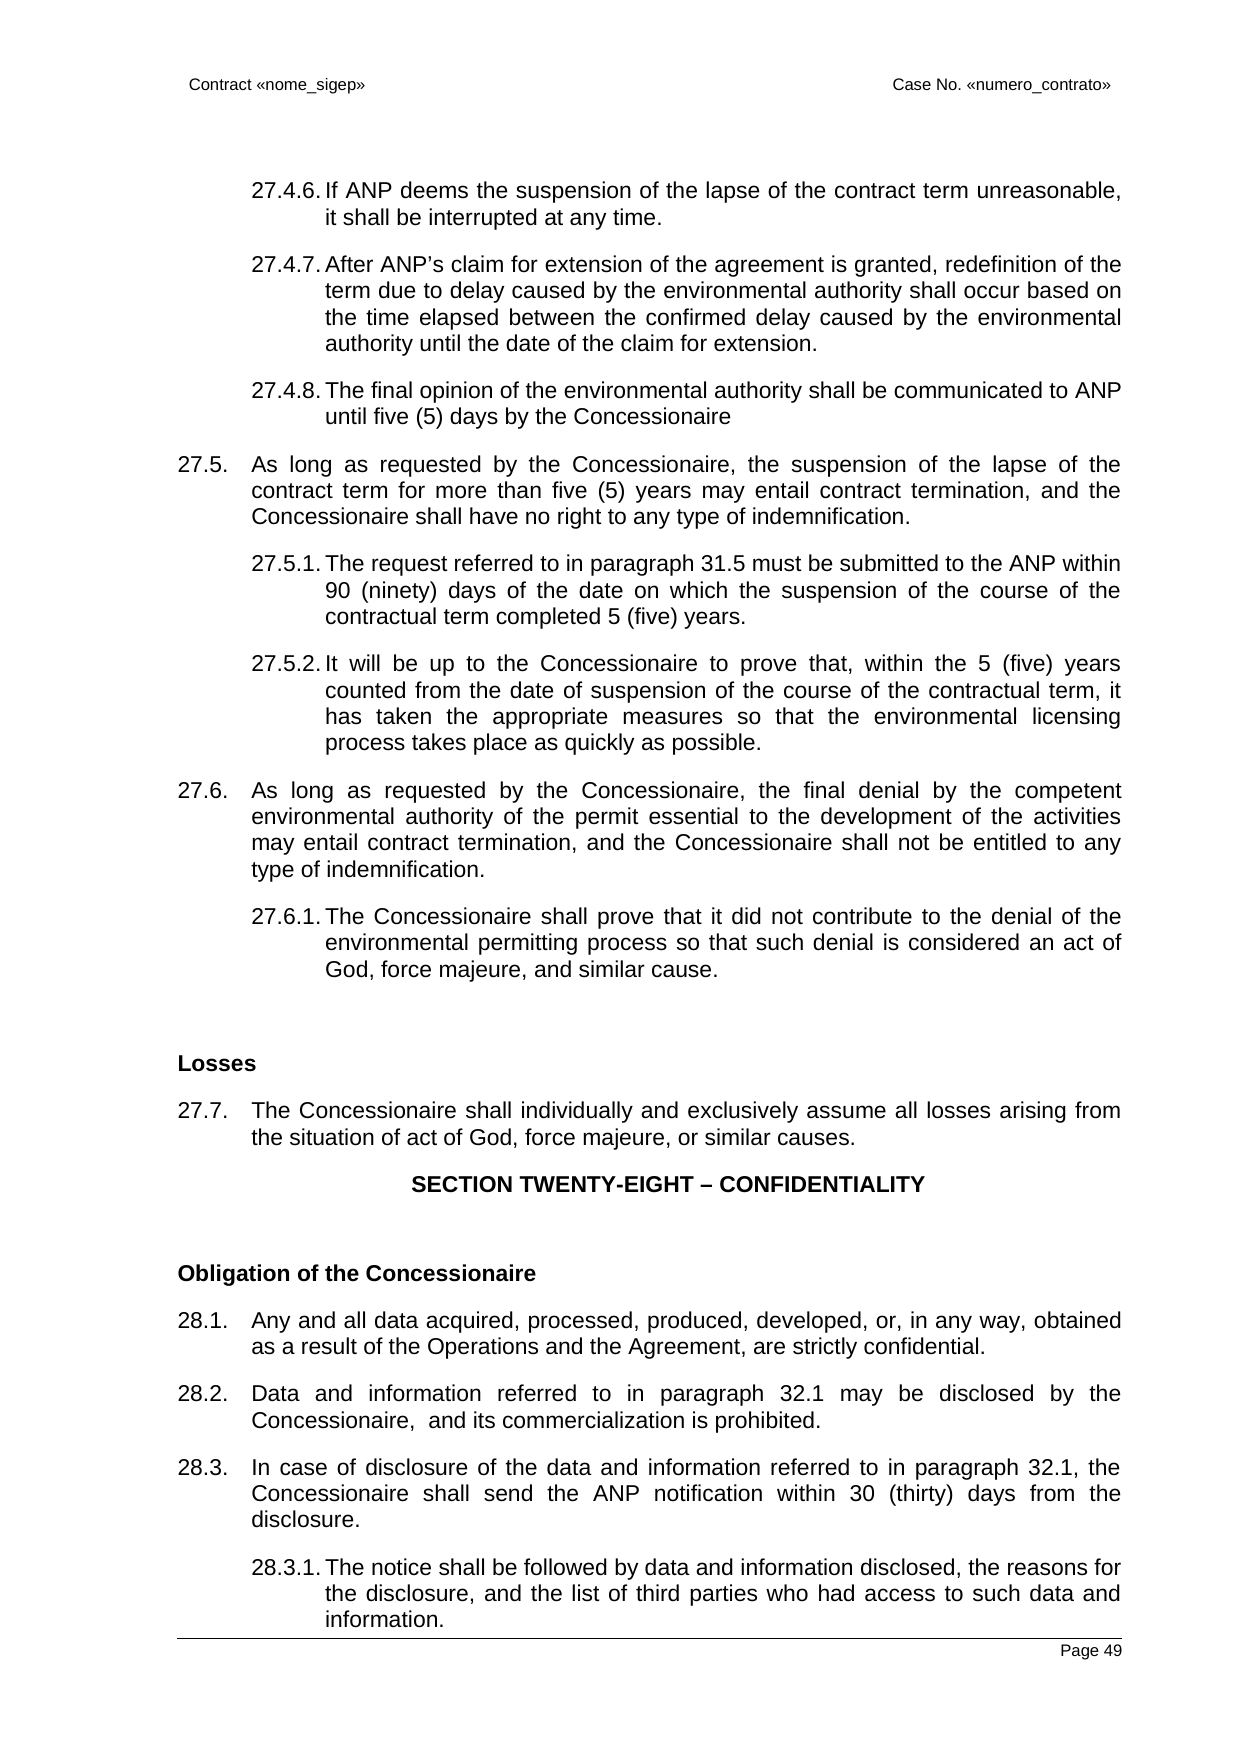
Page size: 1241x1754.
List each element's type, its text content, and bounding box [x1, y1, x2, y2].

text Obligation of the Concessionaire [177, 1259, 1122, 1286]
text Losses [177, 1050, 1122, 1076]
text Any and all data acquired, processed, produced, developed, or, in any way, obtained as a result of the Operations and the Agreement, are strictly confidential. [177, 1307, 1122, 1359]
text In case of disclosure of the data and information referred to in paragraph 32.1, the Concessionaire shall send the ANP notification within 30 (thirty) days from the disclosure. [177, 1454, 1122, 1533]
text The notice shall be followed by data and information disclosed, the reasons for the disclosure, and the list of third parties who had access to such data and information. [251, 1554, 1122, 1633]
text If ANP deems the suspension of the lapse of the contract term unreasonable, it shall be interrupted at any time. [251, 177, 1122, 230]
text The final opinion of the environmental authority shall be communicated to ANP until five (5) days by the Concessionaire [251, 377, 1122, 430]
text It will be up to the Concessionaire to prove that, within the 5 (five) years counted from the date of suspension of the course of the contractual term, it has taken the appropriate measures so that the environmental licensing process takes place as quickly as possible. [251, 650, 1122, 756]
text The Concessionaire shall prove that it did not contribute to the denial of the environmental permitting process so that such denial is considered an act of God, force majeure, and similar cause. [251, 903, 1122, 982]
text As long as requested by the Concessionaire, the suspension of the lapse of the contract term for more than five (5) years may entail contract termination, and the Concessionaire shall have no right to any type of indemnification. [177, 451, 1122, 529]
text As long as requested by the Concessionaire, the final denial by the competent environmental authority of the permit essential to the development of the activities may entail contract termination, and the Concessionaire shall not be entitled to any type of indemnification. [177, 777, 1122, 882]
text Data and information referred to in paragraph 32.1 may be disclosed by the Concessionaire, and its commercialization is prohibited. [177, 1380, 1122, 1433]
text SECTION TWENTY-EIGHT – CONFIDENTIALITY [177, 1171, 1122, 1197]
text The Concessionaire shall individually and exclusively assume all losses arising from the situation of act of God, force majeure, or similar causes. [177, 1097, 1122, 1150]
text After ANP’s claim for extension of the agreement is granted, redefinition of the term due to delay caused by the environmental authority shall occur based on the time elapsed between the confirmed delay caused by the environmental authority until the date of the claim for extension. [251, 251, 1122, 356]
text The request referred to in paragraph 31.5 must be submitted to the ANP within 90 (ninety) days of the date on which the suspension of the course of the contractual term completed 5 (five) years. [251, 550, 1122, 629]
